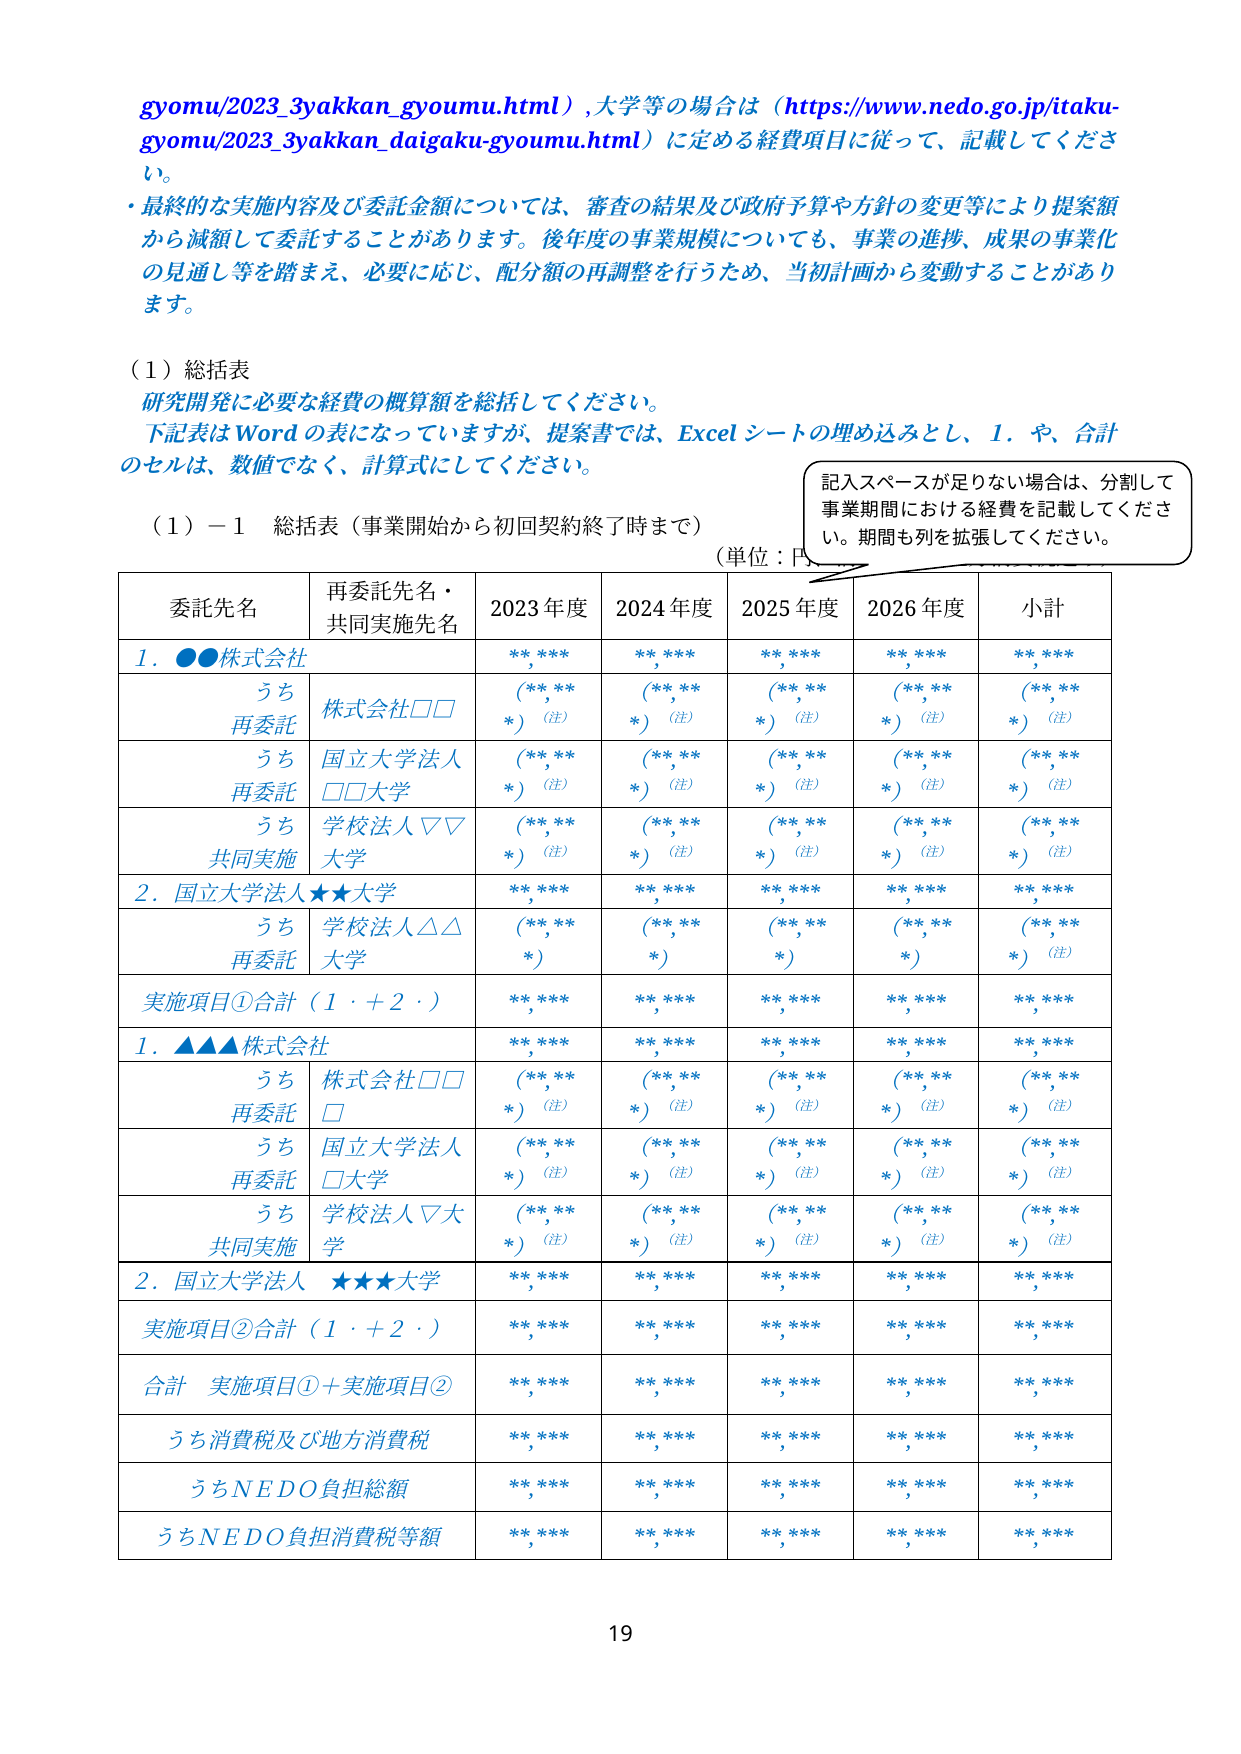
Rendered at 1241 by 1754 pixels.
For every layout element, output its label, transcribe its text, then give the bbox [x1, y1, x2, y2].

table_cell （**,***） [602, 909, 727, 974]
table_cell （**,***）（注） [602, 1196, 727, 1261]
table_cell **,*** [602, 875, 727, 907]
table_header 2023年度 [476, 573, 601, 639]
table_cell **,*** [979, 975, 1111, 1027]
text 研究開発に必要な経費の概算額を総括してください。 [118, 385, 1122, 416]
table_cell うち 再委託 [119, 1062, 309, 1128]
table_cell **,*** [979, 1355, 1111, 1414]
table_cell （**,***）（注） [602, 674, 727, 740]
table_cell うち 再委託 [119, 674, 309, 740]
table_cell **,*** [602, 975, 727, 1027]
table_cell 株式会社□□□ [310, 1062, 475, 1128]
table_cell **,*** [476, 875, 601, 907]
table_cell （**,***）（注） [854, 1196, 978, 1261]
text ・最終的な実施内容及び委託金額については、審査の結果及び政府予算や方針の変更等により提案額から減額して委託することがあります。後年度の事業規模についても、事業の進捗、成果の事業化の見通し等を踏まえ、必要に応じ、配分額の再調整を行うため、当初計画から変動することがあります。 [118, 187, 1122, 319]
table_cell **,*** [854, 1463, 978, 1511]
text （１）－１ 総括表（事業開始から初回契約終了時まで） [118, 509, 803, 541]
table_cell **,*** [728, 1463, 853, 1511]
table_cell **,*** [854, 975, 978, 1027]
table_cell （**,***） [728, 909, 853, 974]
table_cell （**,***）（注） [602, 1129, 727, 1194]
table_cell （**,***）（注） [728, 674, 853, 740]
table_cell うち 共同実施 [119, 1196, 309, 1261]
table_cell 国立大学法人□大学 [310, 1129, 475, 1194]
table_cell うち 再委託 [119, 909, 309, 974]
table_cell （**,***）（注） [854, 741, 978, 807]
table_cell **,*** [476, 640, 601, 673]
table_cell ２．国立大学法人★★大学 [119, 875, 475, 907]
text 下記表はWordの表になっていますが、提案書では、Excelシートの埋め込みとし、１．や、合計のセルは、数値でなく、計算式にしてください。 [118, 416, 1122, 479]
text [118, 89, 1122, 187]
table_cell （**,***） [854, 909, 978, 974]
table_cell **,*** [854, 1263, 978, 1300]
table_cell **,*** [854, 875, 978, 907]
table_header 2025年度 [728, 573, 853, 639]
table_header 2026年度 [854, 573, 978, 639]
table_cell **,*** [476, 1415, 601, 1462]
table_cell （**,***）（注） [728, 741, 853, 807]
table_cell 実施項目②合計（１．＋２．） [119, 1301, 475, 1354]
table_cell （**,***）（注） [979, 674, 1111, 740]
table_cell **,*** [728, 1415, 853, 1462]
table_cell １．▲▲▲株式会社 [119, 1028, 475, 1061]
table_cell **,*** [602, 1263, 727, 1300]
table_cell （**,***）（注） [476, 808, 601, 873]
table_cell **,*** [476, 1028, 601, 1061]
table_cell **,*** [476, 1512, 601, 1559]
table_cell **,*** [979, 1463, 1111, 1511]
table_cell **,*** [728, 975, 853, 1027]
text （１）総括表 [118, 352, 1122, 385]
table_cell 学校法人▽▽大学 [310, 808, 475, 873]
table_cell （**,***）（注） [602, 1062, 727, 1128]
table_cell （**,***）（注） [979, 1196, 1111, 1261]
table_cell **,*** [602, 1301, 727, 1354]
table_cell **,*** [476, 1301, 601, 1354]
table_header 再委託先名・ 共同実施先名 [310, 573, 475, 639]
table_cell うち 再委託 [119, 1129, 309, 1194]
table_cell うち消費税及び地方消費税 [119, 1415, 475, 1462]
table_cell （**,***）（注） [728, 808, 853, 873]
table_cell **,*** [728, 1028, 853, 1061]
table_cell 株式会社□□ [310, 674, 475, 740]
table_cell （**,***）（注） [854, 674, 978, 740]
table_cell **,*** [728, 875, 853, 907]
table_cell （**,***）（注） [854, 808, 978, 873]
table_cell 国立大学法人□□大学 [310, 741, 475, 807]
table_cell **,*** [854, 1301, 978, 1354]
table_cell **,*** [476, 1263, 601, 1300]
table_cell **,*** [979, 1512, 1111, 1559]
table_cell （**,***）（注） [476, 1129, 601, 1194]
table_cell うち 再委託 [119, 741, 309, 807]
table_cell うちＮＥＤＯ負担総額 [119, 1463, 475, 1511]
table_cell **,*** [854, 1028, 978, 1061]
table_cell 実施項目①合計（１．＋２．） [119, 975, 475, 1027]
table_cell **,*** [728, 1301, 853, 1354]
table_cell **,*** [728, 1263, 853, 1300]
table_cell （**,***）（注） [476, 1062, 601, 1128]
table_cell **,*** [728, 640, 853, 673]
table_cell （**,***）（注） [854, 1062, 978, 1128]
table_cell **,*** [602, 640, 727, 673]
table_cell （**,***） [476, 909, 601, 974]
table_cell **,*** [979, 640, 1111, 673]
table_cell **,*** [476, 975, 601, 1027]
table_cell **,*** [602, 1415, 727, 1462]
table_cell **,*** [979, 1028, 1111, 1061]
table_cell **,*** [602, 1028, 727, 1061]
table_cell **,*** [979, 1301, 1111, 1354]
table_cell （**,***）（注） [979, 909, 1111, 974]
table_cell （**,***）（注） [728, 1062, 853, 1128]
table_cell **,*** [728, 1355, 853, 1414]
table_cell （**,***）（注） [979, 808, 1111, 873]
table_cell 合計 実施項目①＋実施項目② [119, 1355, 475, 1414]
table_cell **,*** [476, 1355, 601, 1414]
table_header 小計 [979, 573, 1111, 639]
table_cell （**,***）（注） [979, 741, 1111, 807]
table_cell （**,***）（注） [728, 1196, 853, 1261]
table_cell （**,***）（注） [979, 1062, 1111, 1128]
table_cell 学校法人▽大学 [310, 1196, 475, 1261]
table_cell うちＮＥＤＯ負担消費税等額 [119, 1512, 475, 1559]
table_cell （**,***）（注） [476, 741, 601, 807]
table_cell **,*** [602, 1463, 727, 1511]
table_cell １．●●株式会社 [119, 640, 475, 673]
table_cell **,*** [854, 1415, 978, 1462]
table_cell **,*** [602, 1355, 727, 1414]
table_cell **,*** [476, 1463, 601, 1511]
table_cell **,*** [854, 1355, 978, 1414]
table_cell **,*** [728, 1512, 853, 1559]
table_cell **,*** [854, 640, 978, 673]
table_cell 学校法人△△大学 [310, 909, 475, 974]
text （単位：円、消費税及び地方消費税込み） [118, 541, 857, 572]
table_cell （**,***）（注） [854, 1129, 978, 1194]
table_cell うち 共同実施 [119, 808, 309, 873]
table_cell （**,***）（注） [728, 1129, 853, 1194]
table_header 2024年度 [602, 573, 727, 639]
table_cell **,*** [602, 1512, 727, 1559]
table_cell ２．国立大学法人 ★★★大学 [119, 1263, 475, 1300]
table_cell （**,***）（注） [979, 1129, 1111, 1194]
table_cell （**,***）（注） [602, 808, 727, 873]
table_cell **,*** [979, 1415, 1111, 1462]
table_cell **,*** [979, 1263, 1111, 1300]
table_cell （**,***）（注） [476, 674, 601, 740]
table_cell **,*** [854, 1512, 978, 1559]
table_header 委託先名 [119, 573, 309, 639]
table_cell **,*** [979, 875, 1111, 907]
table_cell （**,***）（注） [602, 741, 727, 807]
table_cell （**,***）（注） [476, 1196, 601, 1261]
